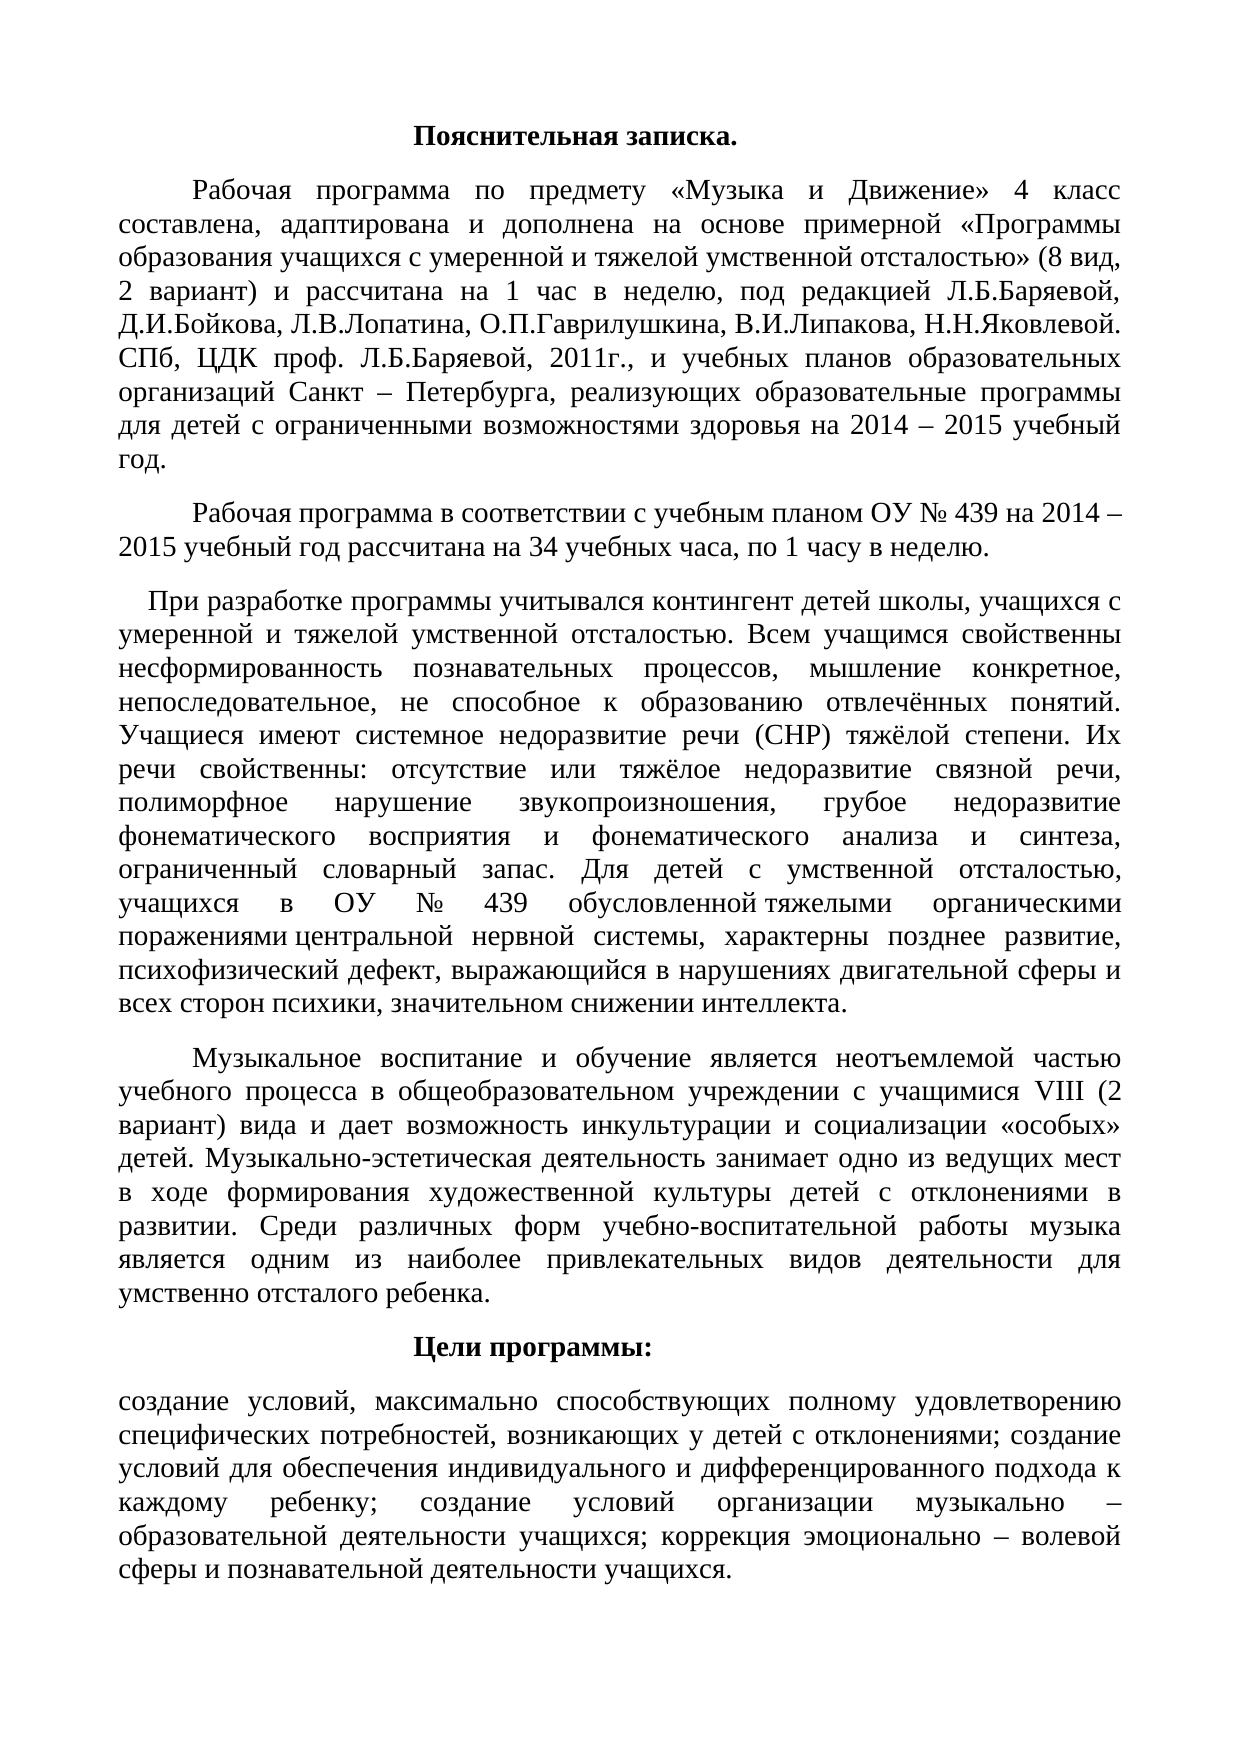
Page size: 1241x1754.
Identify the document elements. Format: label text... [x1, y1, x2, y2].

text Рабочая программа по предмету «Музыка и Движение» 4 класс составлена, адаптирована и дополнена на основе примерной «Программы образования учащихся с умеренной и тяжелой умственной отсталостью» (8 вид, 2 вариант) и рассчитана на 1 час в неделю, под редакцией Л.Б.Баряевой, Д.И.Бойкова, Л.В.Лопатина, О.П.Гаврилушкина, В.И.Липакова, Н.Н.Яковлевой. СПб, ЦДК проф. Л.Б.Баряевой, 2011г., и учебных планов образовательных организаций Санкт – Петербурга, реализующих образовательные программы для детей с ограниченными возможностями здоровья на 2014 – 2015 учебный год. [118, 172, 1122, 474]
text Музыкальное воспитание и обучение является неотъемлемой частью учебного процесса в общеобразовательном учреждении с учащимися VIII (2 вариант) вида и дает возможность инкультурации и социализации «особых» детей. Музыкально-эстетическая деятельность занимает одно из ведущих мест в ходе формирования художественной культуры детей с отклонениями в развитии. Среди различных форм учебно-воспитательной работы музыка является одним из наиболее привлекательных видов деятельности для умственно отсталого ребенка. [118, 1040, 1122, 1308]
text создание условий, максимально способствующих полному удовлетворению специфических потребностей, возникающих у детей с отклонениями; создание условий для обеспечения индивидуального и дифференцированного подхода к каждому ребенку; создание условий организации музыкально – образовательной деятельности учащихся; коррекция эмоционально – волевой сферы и познавательной деятельности учащихся. [118, 1383, 1122, 1585]
text Рабочая программа в соответствии с учебным планом ОУ № 439 на 2014 – 2015 учебный год рассчитана на 34 учебных часа, по 1 часу в неделю. [118, 495, 1122, 562]
text При разработке программы учитывался контингент детей школы, учащихся с умеренной и тяжелой умственной отсталостью. Всем учащимся свойственны несформированность познавательных процессов, мышление конкретное, непоследовательное, не способное к образованию отвлечённых понятий. Учащиеся имеют системное недоразвитие речи (СНР) тяжёлой степени. Их речи свойственны: отсутствие или тяжёлое недоразвитие связной речи, полиморфное нарушение звукопроизношения, грубое недоразвитие фонематического восприятия и фонематического анализа и синтеза, ограниченный словарный запас. Для детей с умственной отсталостью, учащихся в ОУ № 439 обусловленной тяжелыми органическими поражениями центральной нервной системы, характерны позднее развитие, психофизический дефект, выражающийся в нарушениях двигательной сферы и всех сторон психики, значительном снижении интеллекта. [118, 583, 1122, 1019]
text Пояснительная записка. [339, 118, 1122, 152]
text Цели программы: [339, 1329, 1122, 1363]
